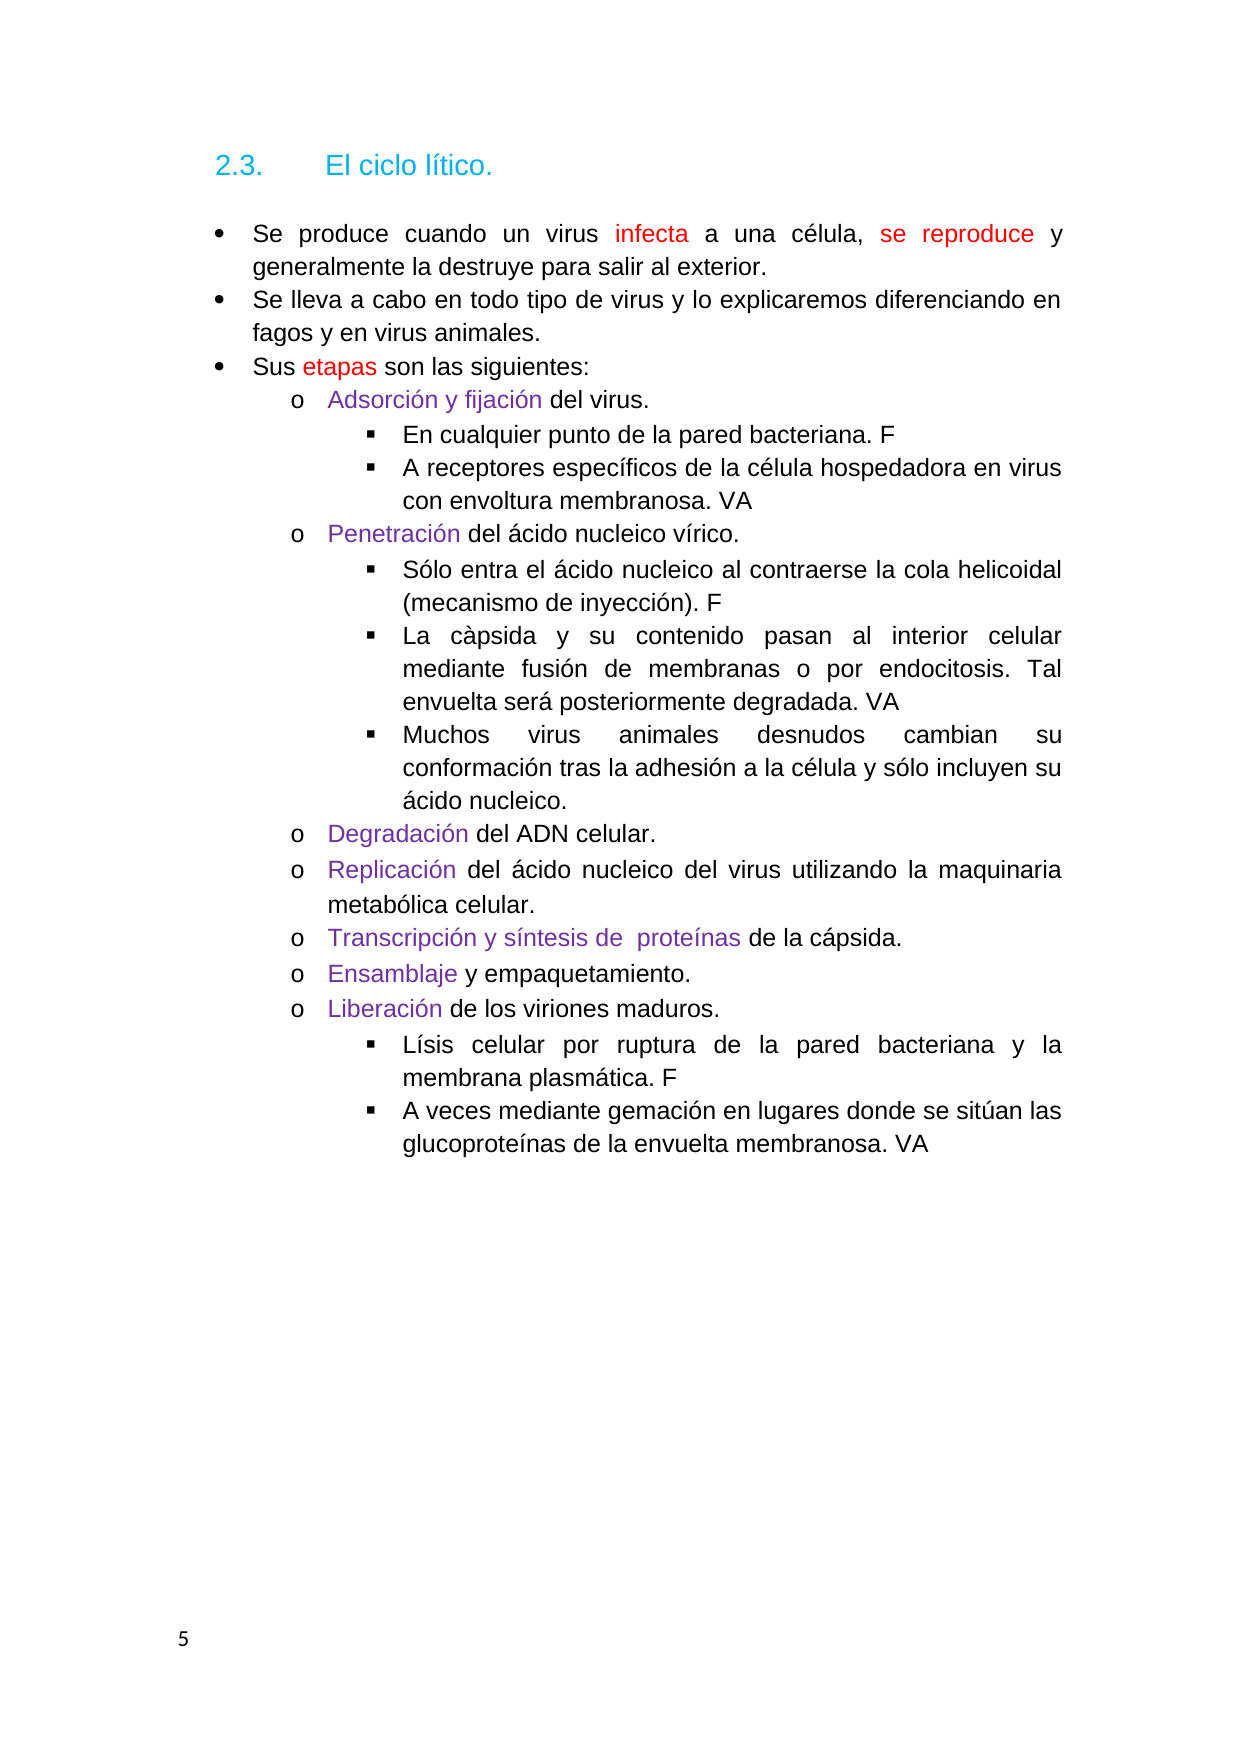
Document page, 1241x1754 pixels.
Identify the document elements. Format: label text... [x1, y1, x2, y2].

list Se lleva a cabo en todo tipo de virus y lo explicaremos diferenciando en fagos y en virus animales. [215, 285, 1063, 347]
list Sólo entra el ácido nucleico al contraerse la cola helicoidal (mecanismo de inyección). F [365, 555, 1063, 617]
list La càpsida y su contenido pasan al interior celular mediante fusión de membranas o por endocitosis. Tal envuelta será posteriormente degradada. VA [365, 621, 1063, 716]
list Sus etapas son las siguientes: [215, 351, 1063, 380]
list Se produce cuando un virus infecta a una célula, se reproduce y generalmente la destruye para salir al exterior. [215, 219, 1063, 281]
list A veces mediante gemación en lugares donde se sitúan las glucoproteínas de la envuelta membranosa. VA [365, 1096, 1063, 1158]
list Replicación del ácido nucleico del virus utilizando la maquinaria metabólica celular. [290, 855, 1063, 919]
list En cualquier punto de la pared bacteriana. F [365, 420, 1063, 449]
list El ciclo lítico. [215, 148, 1063, 181]
list A receptores específicos de la célula hospedadora en virus con envoltura membranosa. VA [365, 453, 1063, 515]
list Transcripción y síntesis de proteínas de la cápsida. [290, 923, 1063, 954]
list Penetración del ácido nucleico vírico. [290, 519, 1063, 550]
list Liberación de los viriones maduros. [290, 994, 1063, 1025]
list Adsorción y fijación del virus. [290, 384, 1063, 416]
list Lísis celular por ruptura de la pared bacteriana y la membrana plasmática. F [365, 1030, 1063, 1092]
list Degradación del ADN celular. [290, 819, 1063, 850]
list Ensamblaje y empaquetamiento. [290, 959, 1063, 989]
list Muchos virus animales desnudos cambian su conformación tras la adhesión a la célula y sólo incluyen su ácido nucleico. [365, 720, 1063, 815]
